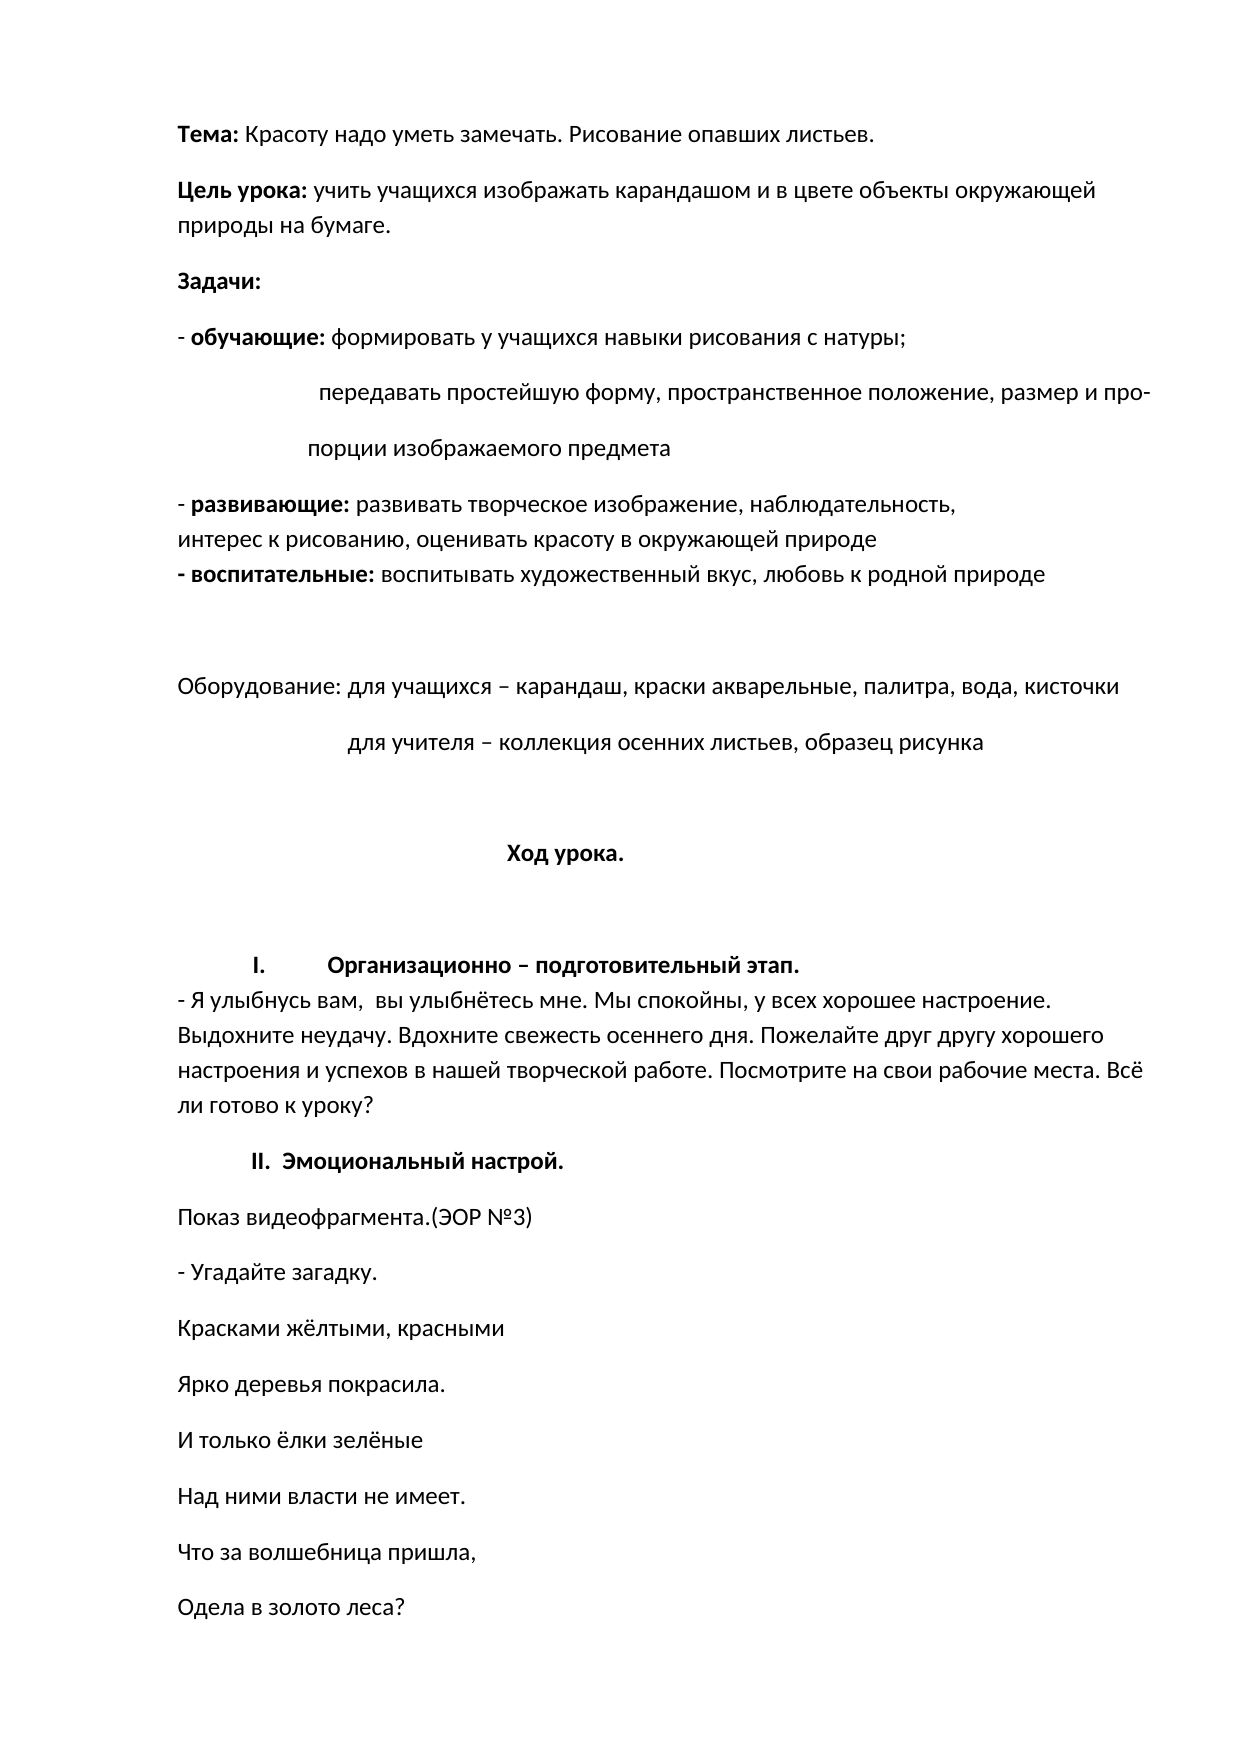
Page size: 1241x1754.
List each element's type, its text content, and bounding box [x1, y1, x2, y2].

text - развивающие: развивать творческое изображение, наблюдательность, интерес к рисованию, оценивать красоту в окружающей природе - воспитательные: воспитывать художественный вкус, любовь к родной природе [177, 488, 1152, 589]
text Тема: Красоту надо уметь замечать. Рисование опавших листьев. [177, 118, 1152, 149]
text - обучающие: формировать у учащихся навыки рисования с натуры; [177, 321, 1152, 351]
text Над ними власти не имеет. [177, 1480, 1152, 1510]
text Одела в золото леса? [177, 1591, 1152, 1622]
text Цель урока: учить учащихся изображать карандашом и в цвете объекты окружающей природы на бумаге. [177, 174, 1152, 239]
text - Я улыбнусь вам, вы улыбнётесь мне. Мы спокойны, у всех хорошее настроение. Выдохните неудачу. Вдохните свежесть осеннего дня. Пожелайте друг другу хорошего настроения и успехов в нашей творческой работе. Посмотрите на свои рабочие места. Всё ли готово к уроку? [177, 984, 1152, 1119]
text порции изображаемого предмета [177, 432, 1152, 463]
text Задачи: [177, 265, 1152, 295]
text Показ видеофрагмента.(ЭОР №3) [177, 1201, 1152, 1231]
text передавать простейшую форму, пространственное положение, размер и про- [177, 376, 1152, 407]
text для учителя – коллекция осенних листьев, образец рисунка [177, 726, 1152, 756]
text Оборудование: для учащихся – карандаш, краски акварельные, палитра, вода, кисточки [177, 670, 1152, 700]
text И только ёлки зелёные [177, 1424, 1152, 1454]
text II. Эмоциональный настрой. [177, 1145, 1152, 1175]
list Организационно – подготовительный этап. [252, 949, 1152, 979]
text Ярко деревья покрасила. [177, 1368, 1152, 1399]
text - Угадайте загадку. [177, 1256, 1152, 1287]
text Красками жёлтыми, красными [177, 1312, 1152, 1343]
text Ход урока. [177, 837, 1152, 868]
text Что за волшебница пришла, [177, 1536, 1152, 1566]
